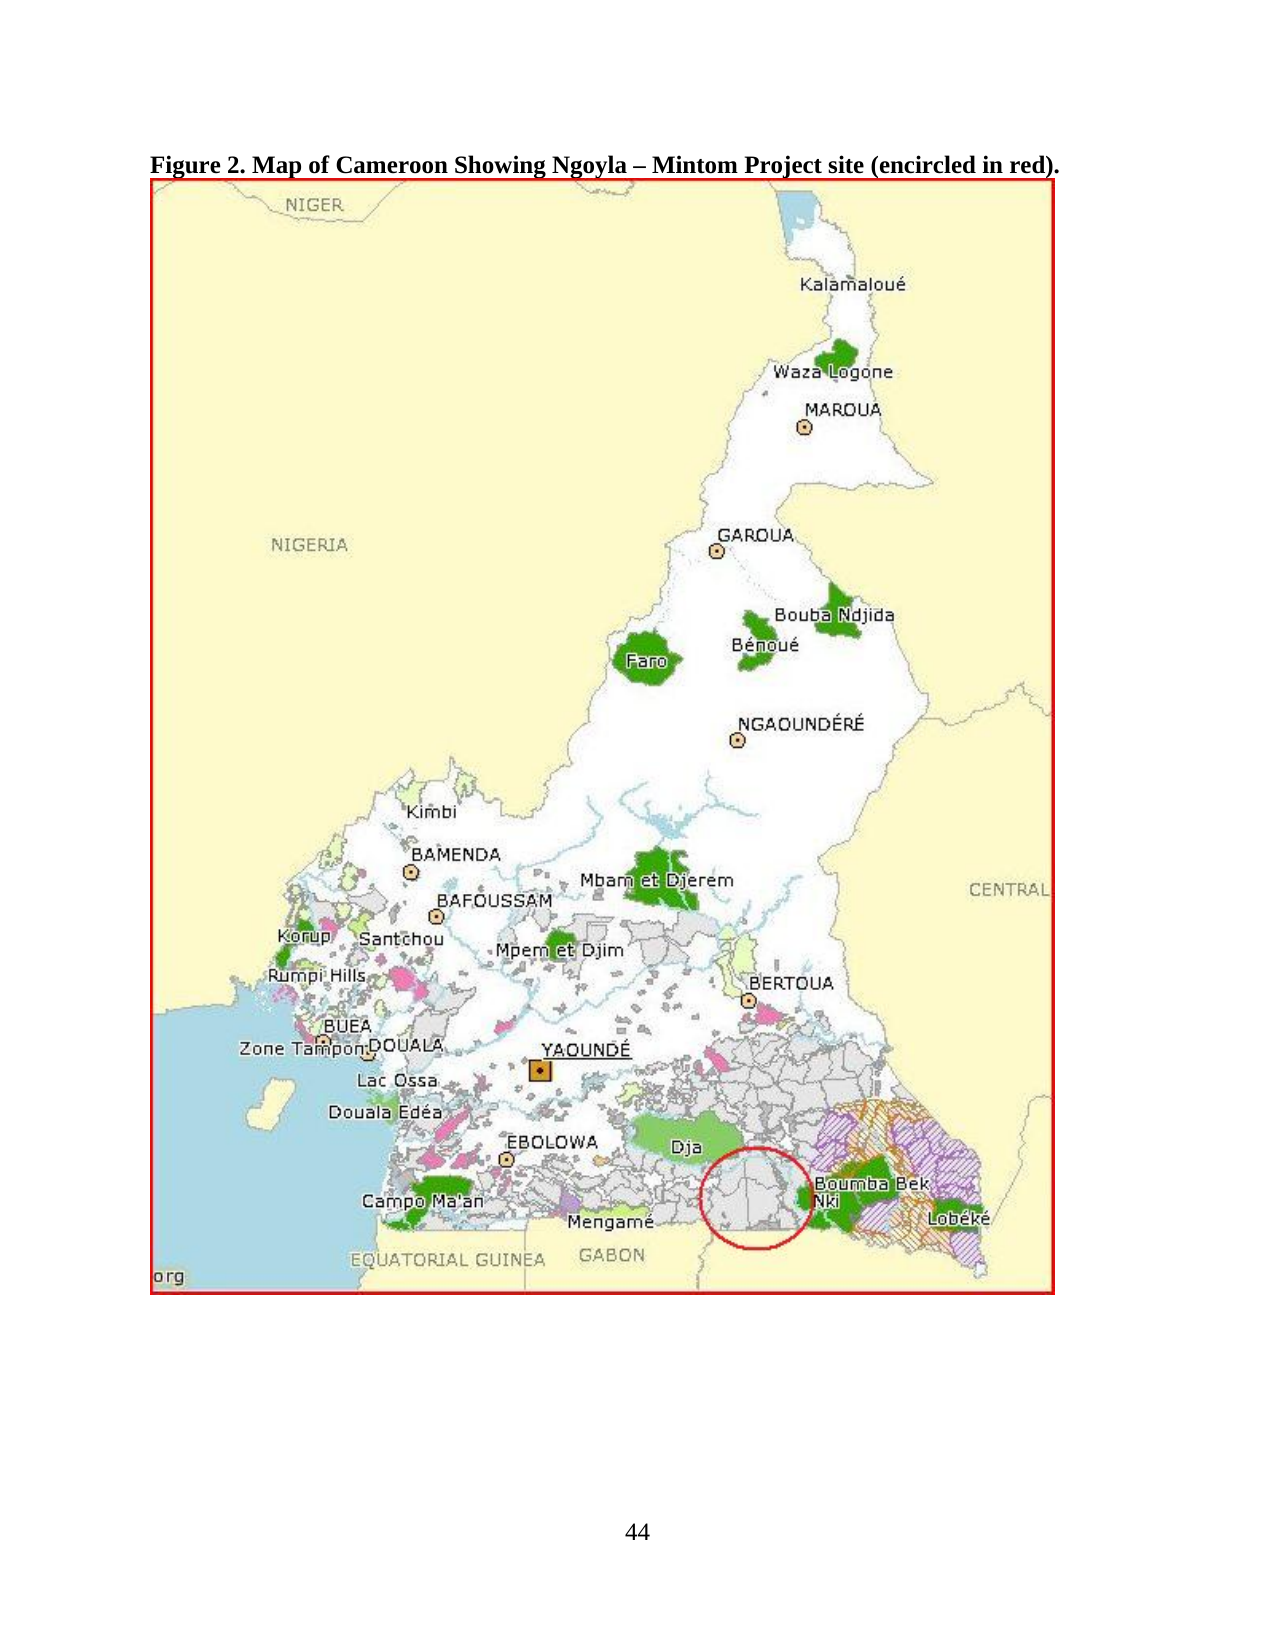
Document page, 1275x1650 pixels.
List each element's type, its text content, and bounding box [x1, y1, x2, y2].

text Figure 2. Map of Cameroon Showing Ngoyla – Mintom Project site (encircled in red). [150, 150, 1125, 179]
picture [150, 178, 1055, 1295]
